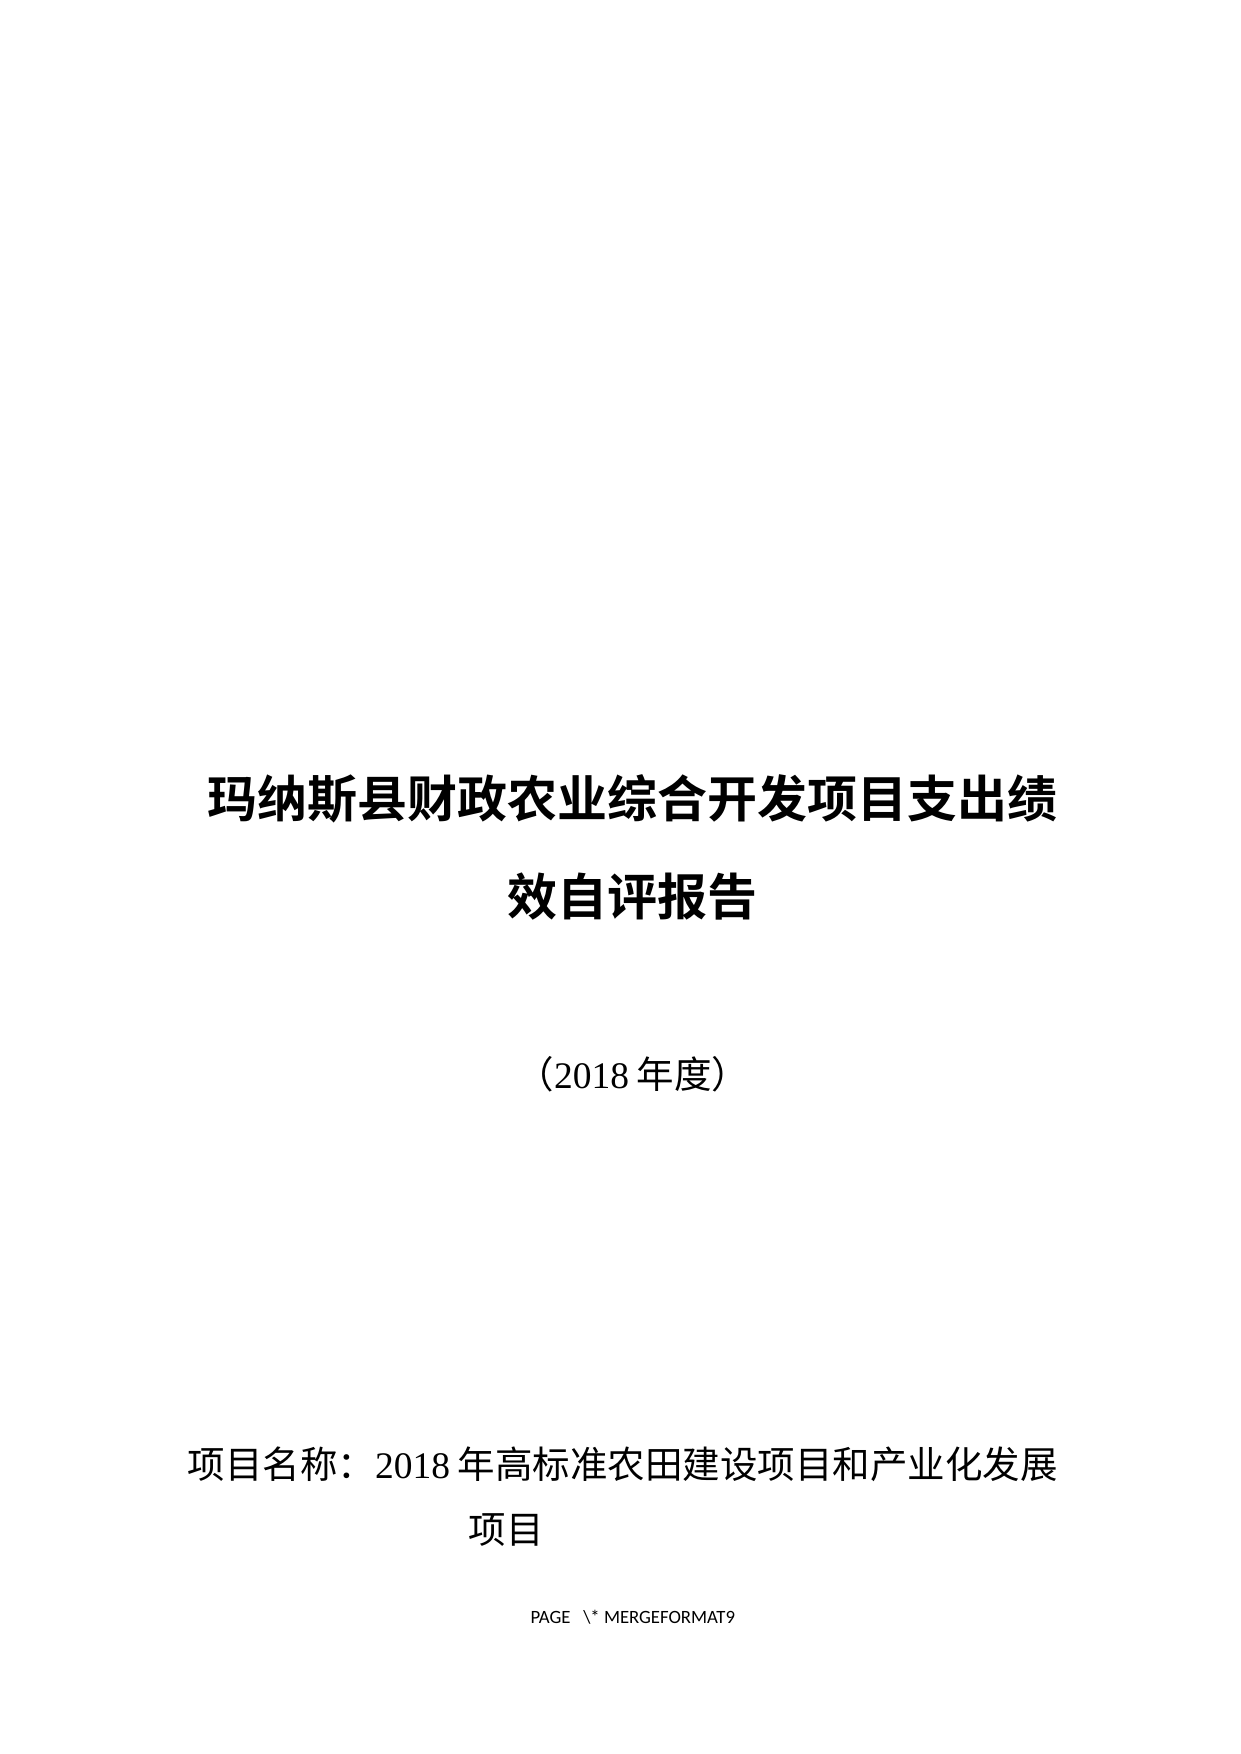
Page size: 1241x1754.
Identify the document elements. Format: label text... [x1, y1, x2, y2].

text （2018年度） [187, 1039, 1078, 1104]
text 项目名称：2018年高标准农田建设项目和产业化发展项目 [187, 1429, 1078, 1559]
text 玛纳斯县财政农业综合开发项目支出绩效自评报告 [187, 747, 1078, 942]
